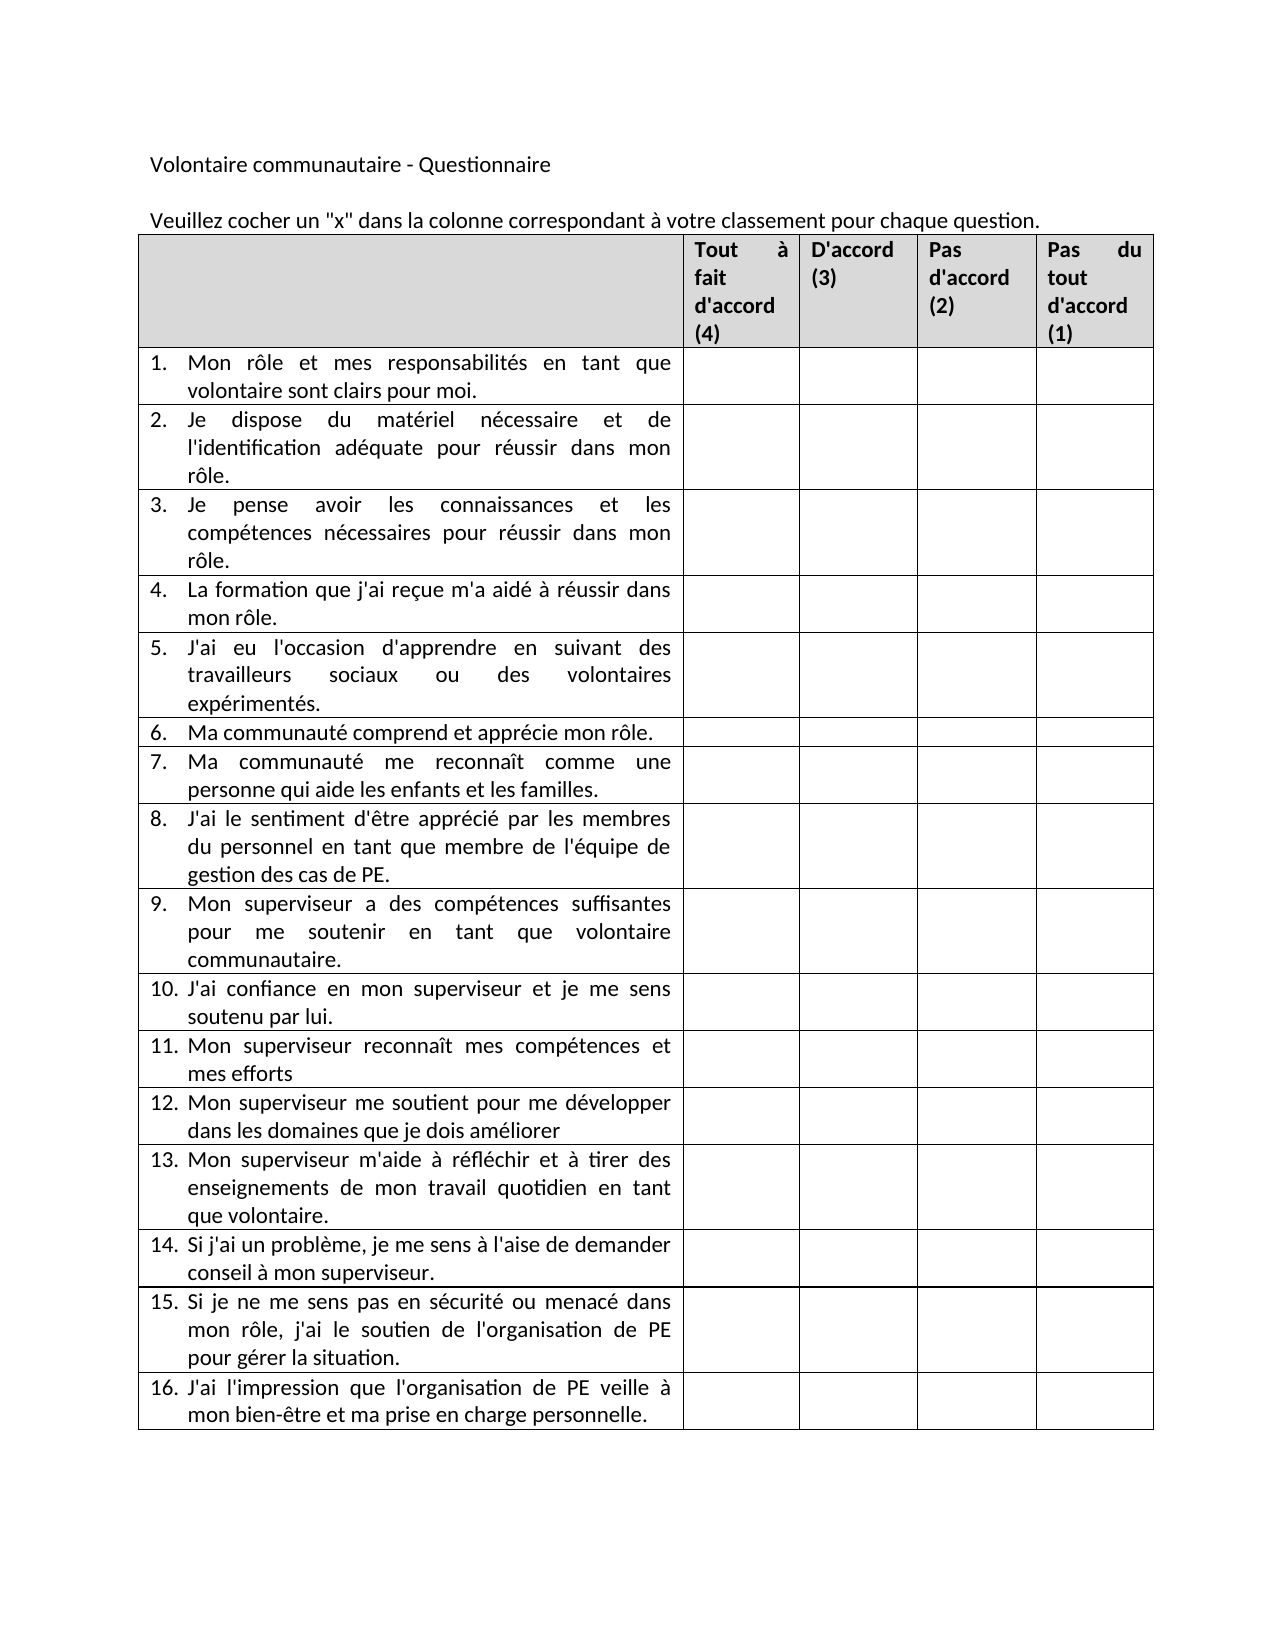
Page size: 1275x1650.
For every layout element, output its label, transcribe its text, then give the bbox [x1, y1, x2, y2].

table_cell [800, 576, 917, 632]
table_header Pas du tout d'accord (1) [1037, 235, 1153, 347]
text Volontaire communautaire - Questionnaire [150, 150, 1125, 178]
table_cell [800, 804, 917, 888]
table_cell [800, 405, 917, 489]
table_cell J'ai confiance en mon superviseur et je me sens soutenu par lui. [139, 974, 683, 1030]
table_cell [1037, 974, 1153, 1030]
table_cell [800, 747, 917, 803]
table_cell [1037, 889, 1153, 973]
table_cell [918, 1230, 1036, 1286]
table_cell [684, 718, 799, 746]
table_cell [684, 747, 799, 803]
table_cell [918, 633, 1036, 717]
table_cell [1037, 490, 1153, 574]
table_header Pas d'accord (2) [918, 235, 1036, 347]
table_cell [684, 1145, 799, 1229]
table_cell [800, 1031, 917, 1087]
table_cell J'ai l'impression que l'organisation de PE veille à mon bien-être et ma prise en charge personnelle. [139, 1373, 683, 1429]
table_cell [800, 1373, 917, 1429]
table_cell [918, 1145, 1036, 1229]
table_cell Si je ne me sens pas en sécurité ou menacé dans mon rôle, j'ai le soutien de l'organisation de PE pour gérer la situation. [139, 1288, 683, 1372]
table_cell [918, 405, 1036, 489]
table_cell [800, 1088, 917, 1144]
table_cell [684, 490, 799, 574]
table_cell [684, 1230, 799, 1286]
table_cell Si j'ai un problème, je me sens à l'aise de demander conseil à mon superviseur. [139, 1230, 683, 1286]
table_cell Mon superviseur m'aide à réfléchir et à tirer des enseignements de mon travail quotidien en tant que volontaire. [139, 1145, 683, 1229]
table_cell [684, 405, 799, 489]
table_cell [800, 889, 917, 973]
table_cell [1037, 1230, 1153, 1286]
table_cell [1037, 1288, 1153, 1372]
table_cell Ma communauté comprend et apprécie mon rôle. [139, 718, 683, 746]
table_cell [684, 1031, 799, 1087]
table_cell Mon superviseur reconnaît mes compétences et mes efforts [139, 1031, 683, 1087]
table_cell Ma communauté me reconnaît comme une personne qui aide les enfants et les familles. [139, 747, 683, 803]
table_cell Mon rôle et mes responsabilités en tant que volontaire sont clairs pour moi. [139, 348, 683, 404]
table_cell [1037, 348, 1153, 404]
table_header Tout à fait d'accord (4) [684, 235, 799, 347]
table_cell [684, 1288, 799, 1372]
table_cell [918, 1088, 1036, 1144]
table_cell [684, 889, 799, 973]
table_cell [1037, 1031, 1153, 1087]
table_cell [1037, 633, 1153, 717]
table_cell [800, 490, 917, 574]
table_cell [684, 974, 799, 1030]
table_cell Je pense avoir les connaissances et les compétences nécessaires pour réussir dans mon rôle. [139, 490, 683, 574]
table_cell [918, 747, 1036, 803]
table_cell J'ai le sentiment d'être apprécié par les membres du personnel en tant que membre de l'équipe de gestion des cas de PE. [139, 804, 683, 888]
table_cell Mon superviseur a des compétences suffisantes pour me soutenir en tant que volontaire communautaire. [139, 889, 683, 973]
table_cell [800, 348, 917, 404]
table_cell [1037, 1088, 1153, 1144]
table_cell [800, 1288, 917, 1372]
table_cell [800, 633, 917, 717]
table_cell [1037, 804, 1153, 888]
table_cell [684, 348, 799, 404]
table_cell [800, 1145, 917, 1229]
table_cell La formation que j'ai reçue m'a aidé à réussir dans mon rôle. [139, 576, 683, 632]
table_cell [918, 576, 1036, 632]
text Veuillez cocher un "x" dans la colonne correspondant à votre classement pour chaque question. [150, 206, 1125, 234]
table_cell [684, 804, 799, 888]
table_cell [684, 1088, 799, 1144]
table_cell [918, 1031, 1036, 1087]
table_cell [684, 633, 799, 717]
table_cell [918, 974, 1036, 1030]
table_header [139, 235, 683, 347]
table_cell J'ai eu l'occasion d'apprendre en suivant des travailleurs sociaux ou des volontaires expérimentés. [139, 633, 683, 717]
table_cell [918, 1373, 1036, 1429]
table_cell [684, 1373, 799, 1429]
table_cell [684, 576, 799, 632]
table_cell [1037, 747, 1153, 803]
table_cell [1037, 576, 1153, 632]
table_cell Je dispose du matériel nécessaire et de l'identification adéquate pour réussir dans mon rôle. [139, 405, 683, 489]
table_cell [800, 1230, 917, 1286]
table_cell [918, 718, 1036, 746]
table_cell [1037, 718, 1153, 746]
table_cell [918, 889, 1036, 973]
table_cell [800, 718, 917, 746]
table_cell [800, 974, 917, 1030]
table_cell [918, 1288, 1036, 1372]
table_cell [918, 348, 1036, 404]
table_header D'accord (3) [800, 235, 917, 347]
table_cell [1037, 1373, 1153, 1429]
table_cell [1037, 1145, 1153, 1229]
table_cell Mon superviseur me soutient pour me développer dans les domaines que je dois améliorer [139, 1088, 683, 1144]
table_cell [918, 804, 1036, 888]
table_cell [918, 490, 1036, 574]
table_cell [1037, 405, 1153, 489]
